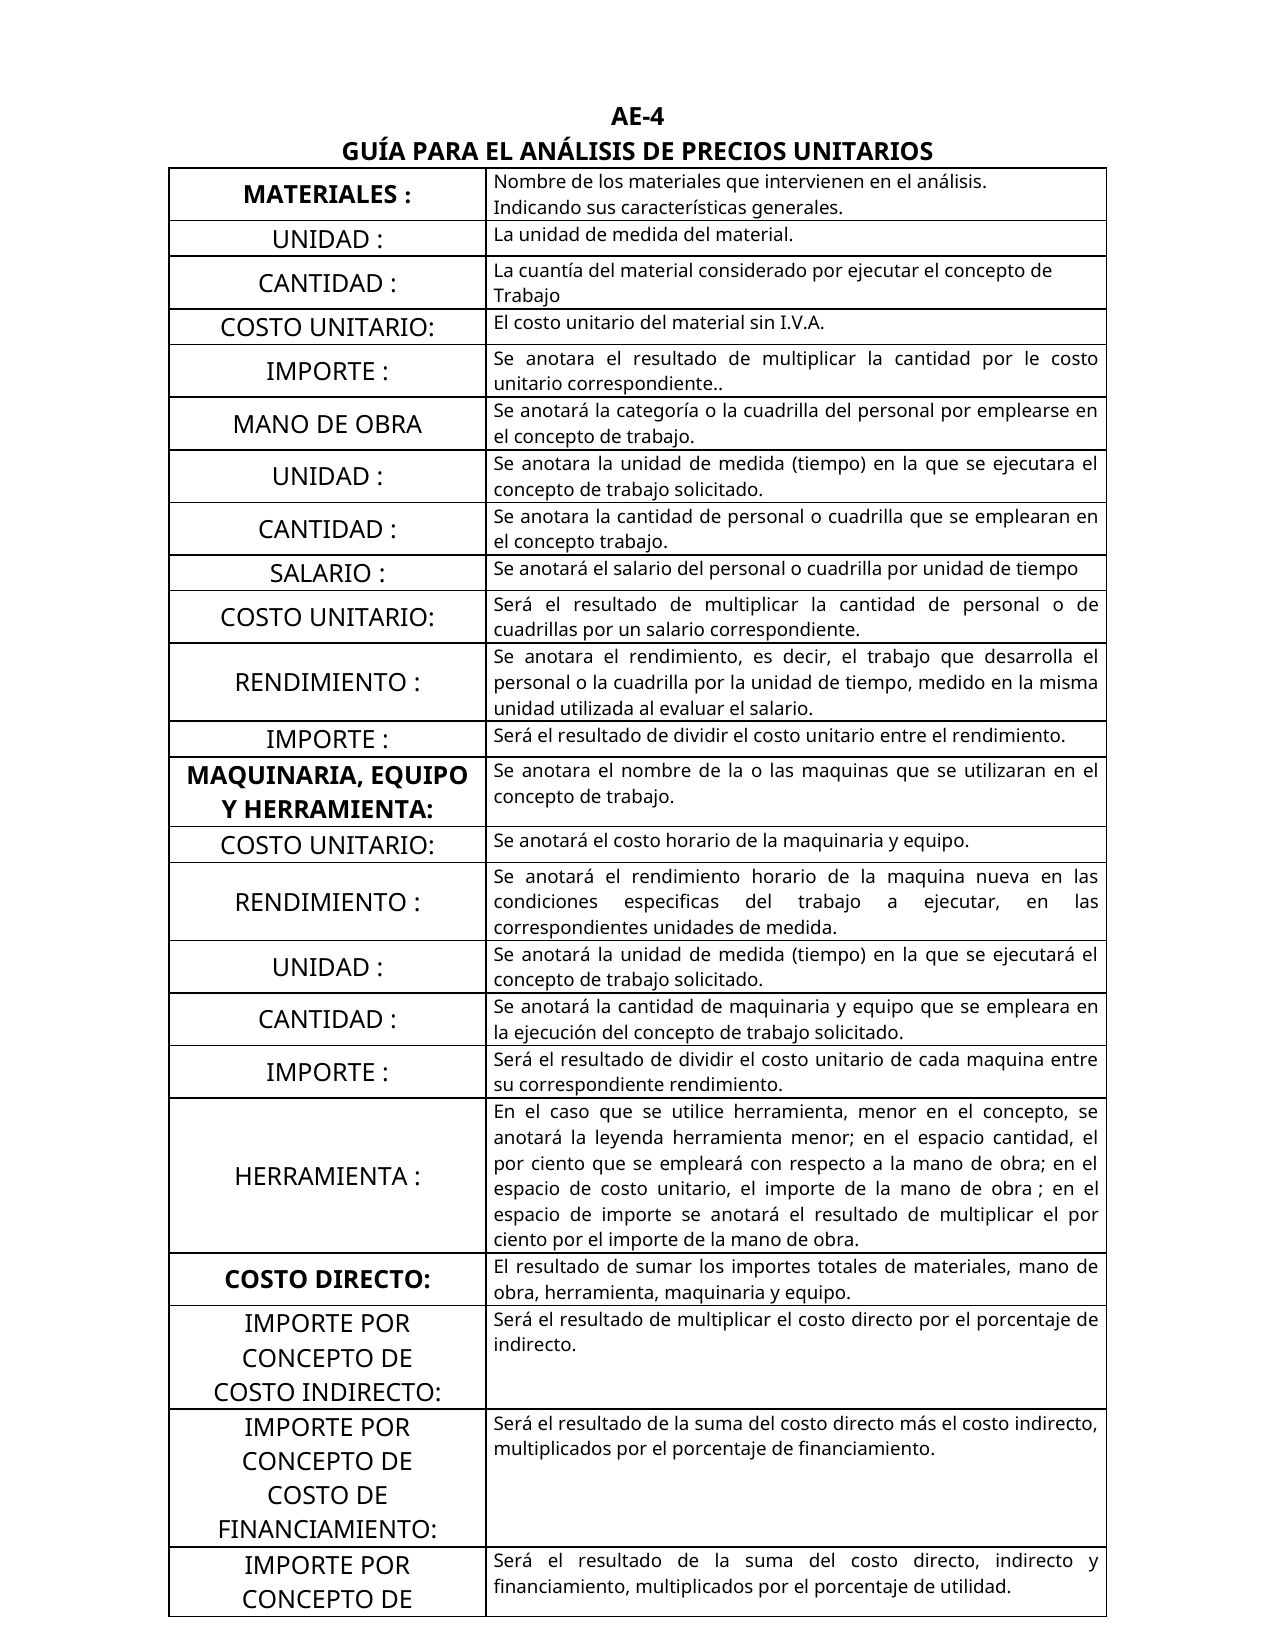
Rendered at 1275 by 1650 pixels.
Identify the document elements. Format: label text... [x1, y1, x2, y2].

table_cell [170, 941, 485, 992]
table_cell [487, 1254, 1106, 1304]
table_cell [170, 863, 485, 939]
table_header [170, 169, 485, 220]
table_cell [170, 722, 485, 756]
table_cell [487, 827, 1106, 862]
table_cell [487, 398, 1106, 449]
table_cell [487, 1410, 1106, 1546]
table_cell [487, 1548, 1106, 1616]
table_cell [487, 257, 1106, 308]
subtitle AE-4 [62, 99, 1212, 133]
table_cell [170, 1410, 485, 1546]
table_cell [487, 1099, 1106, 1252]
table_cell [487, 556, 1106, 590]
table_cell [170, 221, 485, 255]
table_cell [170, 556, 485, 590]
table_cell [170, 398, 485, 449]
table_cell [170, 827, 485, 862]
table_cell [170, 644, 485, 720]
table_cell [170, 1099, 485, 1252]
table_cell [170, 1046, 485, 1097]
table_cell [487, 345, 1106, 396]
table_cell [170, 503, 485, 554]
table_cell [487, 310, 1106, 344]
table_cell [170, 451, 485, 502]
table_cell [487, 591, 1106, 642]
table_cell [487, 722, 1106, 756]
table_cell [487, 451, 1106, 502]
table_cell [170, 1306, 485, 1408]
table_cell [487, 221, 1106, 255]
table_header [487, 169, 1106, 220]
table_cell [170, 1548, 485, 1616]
text GUÍA PARA EL ANÁLISIS DE PRECIOS UNITARIOS [62, 133, 1212, 167]
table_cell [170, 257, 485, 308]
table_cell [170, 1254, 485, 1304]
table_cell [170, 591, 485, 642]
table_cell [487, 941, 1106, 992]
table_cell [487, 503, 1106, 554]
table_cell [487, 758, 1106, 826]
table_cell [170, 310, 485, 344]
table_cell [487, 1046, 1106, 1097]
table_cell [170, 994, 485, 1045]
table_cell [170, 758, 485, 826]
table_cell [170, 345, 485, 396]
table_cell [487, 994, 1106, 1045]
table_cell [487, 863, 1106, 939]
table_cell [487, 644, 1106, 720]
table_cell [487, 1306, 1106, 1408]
